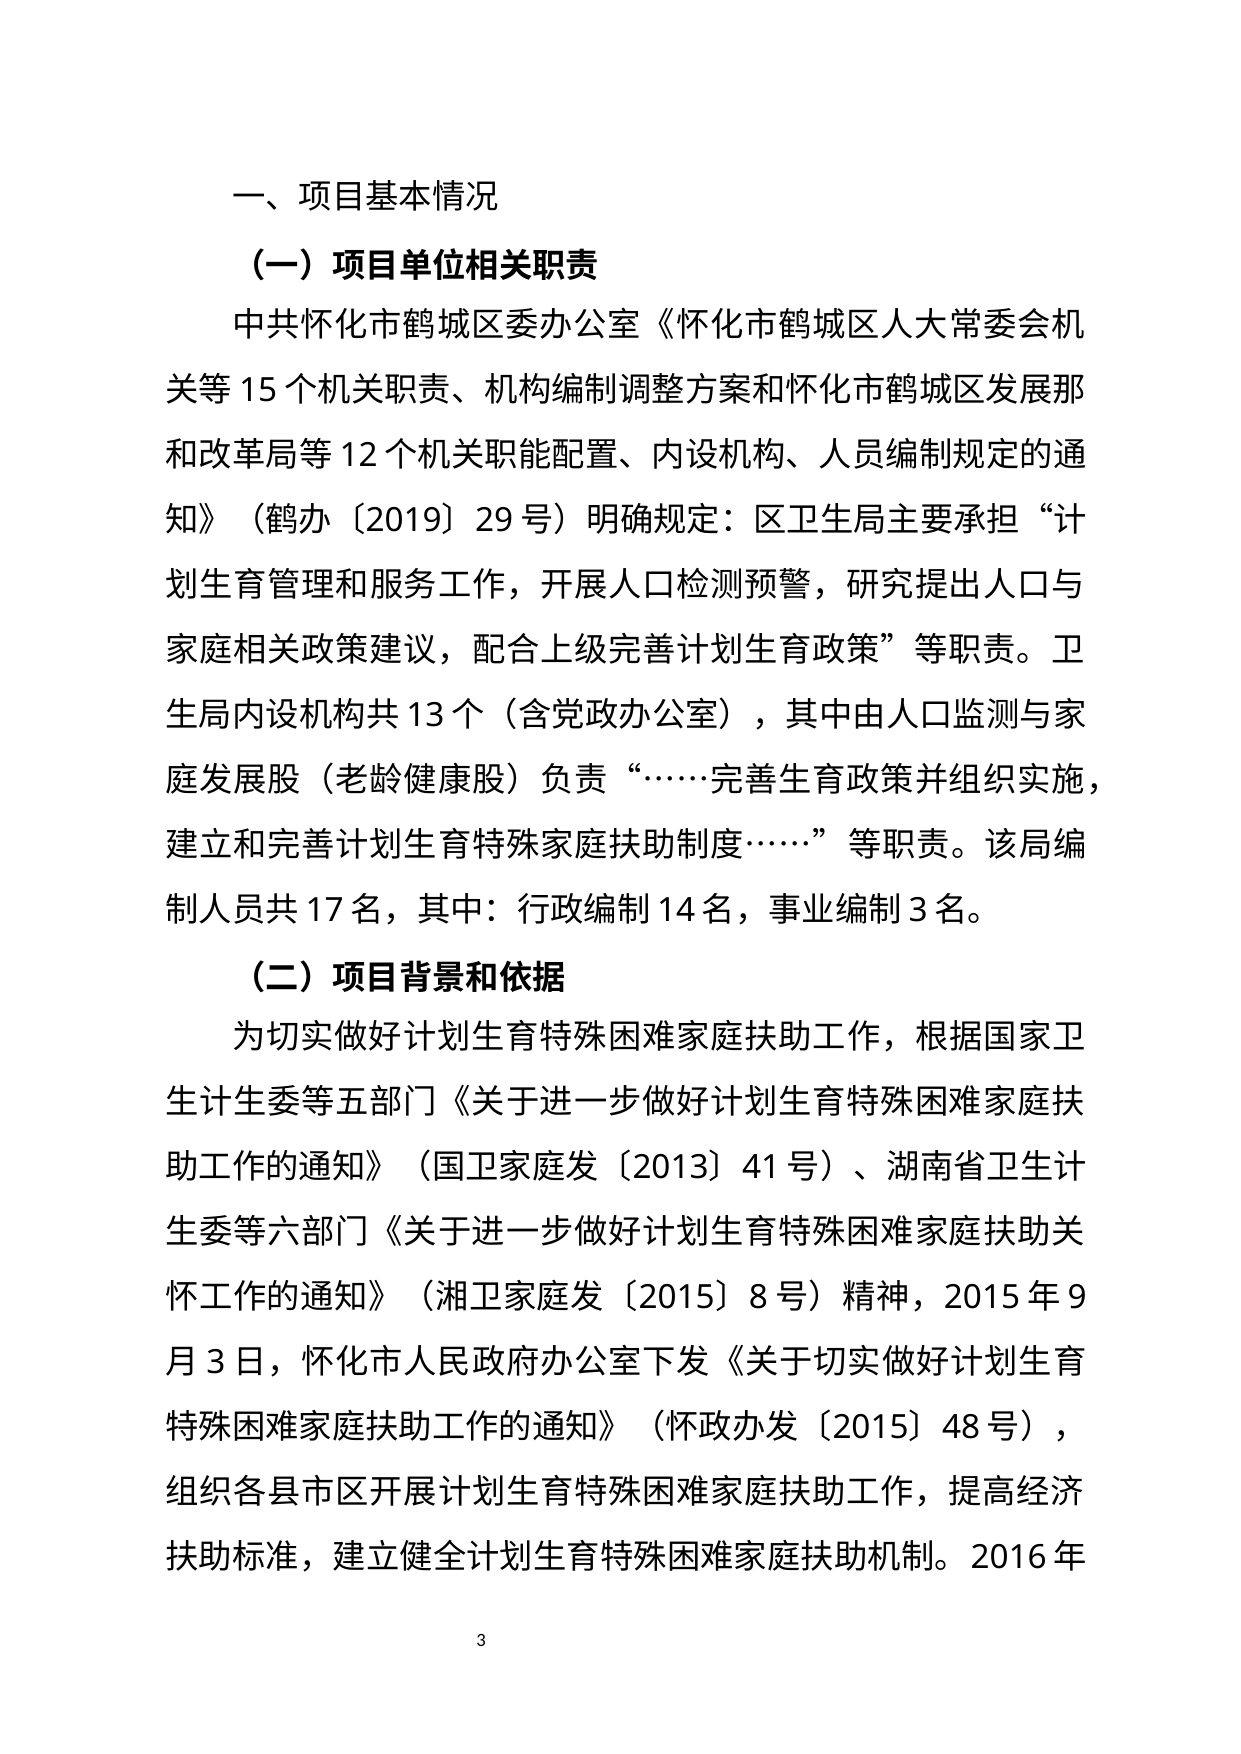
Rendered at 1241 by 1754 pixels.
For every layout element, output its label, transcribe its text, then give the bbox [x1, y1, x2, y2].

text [165, 1002, 1087, 1587]
text 中共怀化市鹤城区委办公室《怀化市鹤城区人大常委会机关等15个机关职责、机构编制调整方案和怀化市鹤城区发展那和改革局等12个机关职能配置、内设机构、人员编制规定的通知》（鹤办〔2019〕29号）明确规定：区卫生局主要承担“计划生育管理和服务工作，开展人口检测预警，研究提出人口与家庭相关政策建议，配合上级完善计划生育政策”等职责。卫生局内设机构共13个（含党政办公室），其中由人口监测与家庭发展股（老龄健康股）负责“……完善生育政策并组织实施，建立和完善计划生育特殊家庭扶助制度……”等职责。该局编制人员共17名，其中：行政编制14名，事业编制3名。 [165, 289, 1087, 939]
list 项目基本情况 [165, 162, 1087, 227]
list 项目背景和依据 [165, 939, 1087, 1002]
list 项目单位相关职责 [165, 227, 1087, 289]
